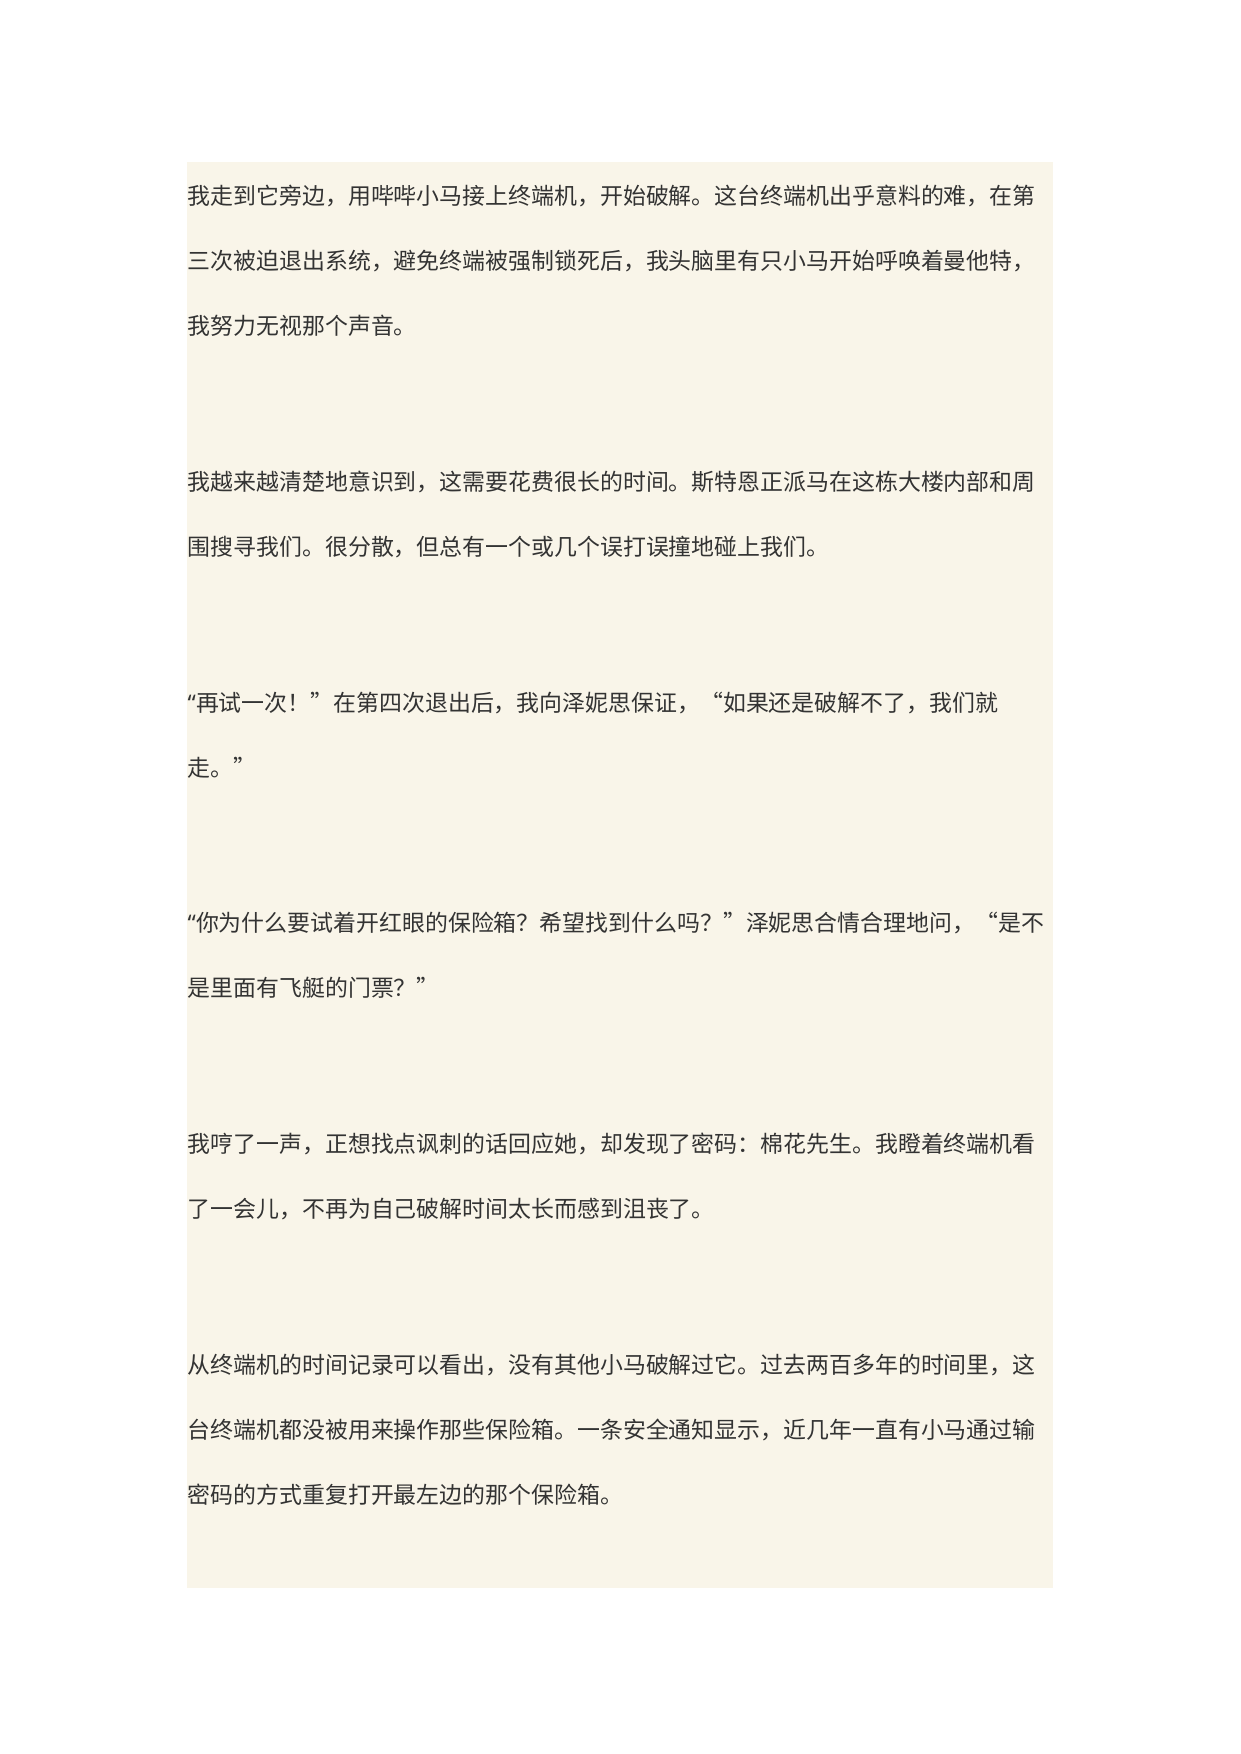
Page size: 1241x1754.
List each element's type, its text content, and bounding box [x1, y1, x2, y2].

text 从终端机的时间记录可以看出，没有其他小马破解过它。过去两百多年的时间里，这台终端机都没被用来操作那些保险箱。一条安全通知显示，近几年一直有小马通过输密码的方式重复打开最左边的那个保险箱。 [187, 1331, 1053, 1526]
text 我走到它旁边，用哔哔小马接上终端机，开始破解。这台终端机出乎意料的难，在第三次被迫退出系统，避免终端被强制锁死后，我头脑里有只小马开始呼唤着曼他特，我努力无视那个声音。 [187, 162, 1053, 357]
text “再试一次！”在第四次退出后，我向泽妮思保证，“如果还是破解不了，我们就走。” [187, 669, 1053, 799]
text 我越来越清楚地意识到，这需要花费很长的时间。斯特恩正派马在这栋大楼内部和周围搜寻我们。很分散，但总有一个或几个误打误撞地碰上我们。 [187, 448, 1053, 578]
text 我哼了一声，正想找点讽刺的话回应她，却发现了密码：棉花先生。我瞪着终端机看了一会儿，不再为自己破解时间太长而感到沮丧了。 [187, 1110, 1053, 1240]
text “你为什么要试着开红眼的保险箱？希望找到什么吗？”泽妮思合情合理地问，“是不是里面有飞艇的门票？” [187, 889, 1053, 1019]
